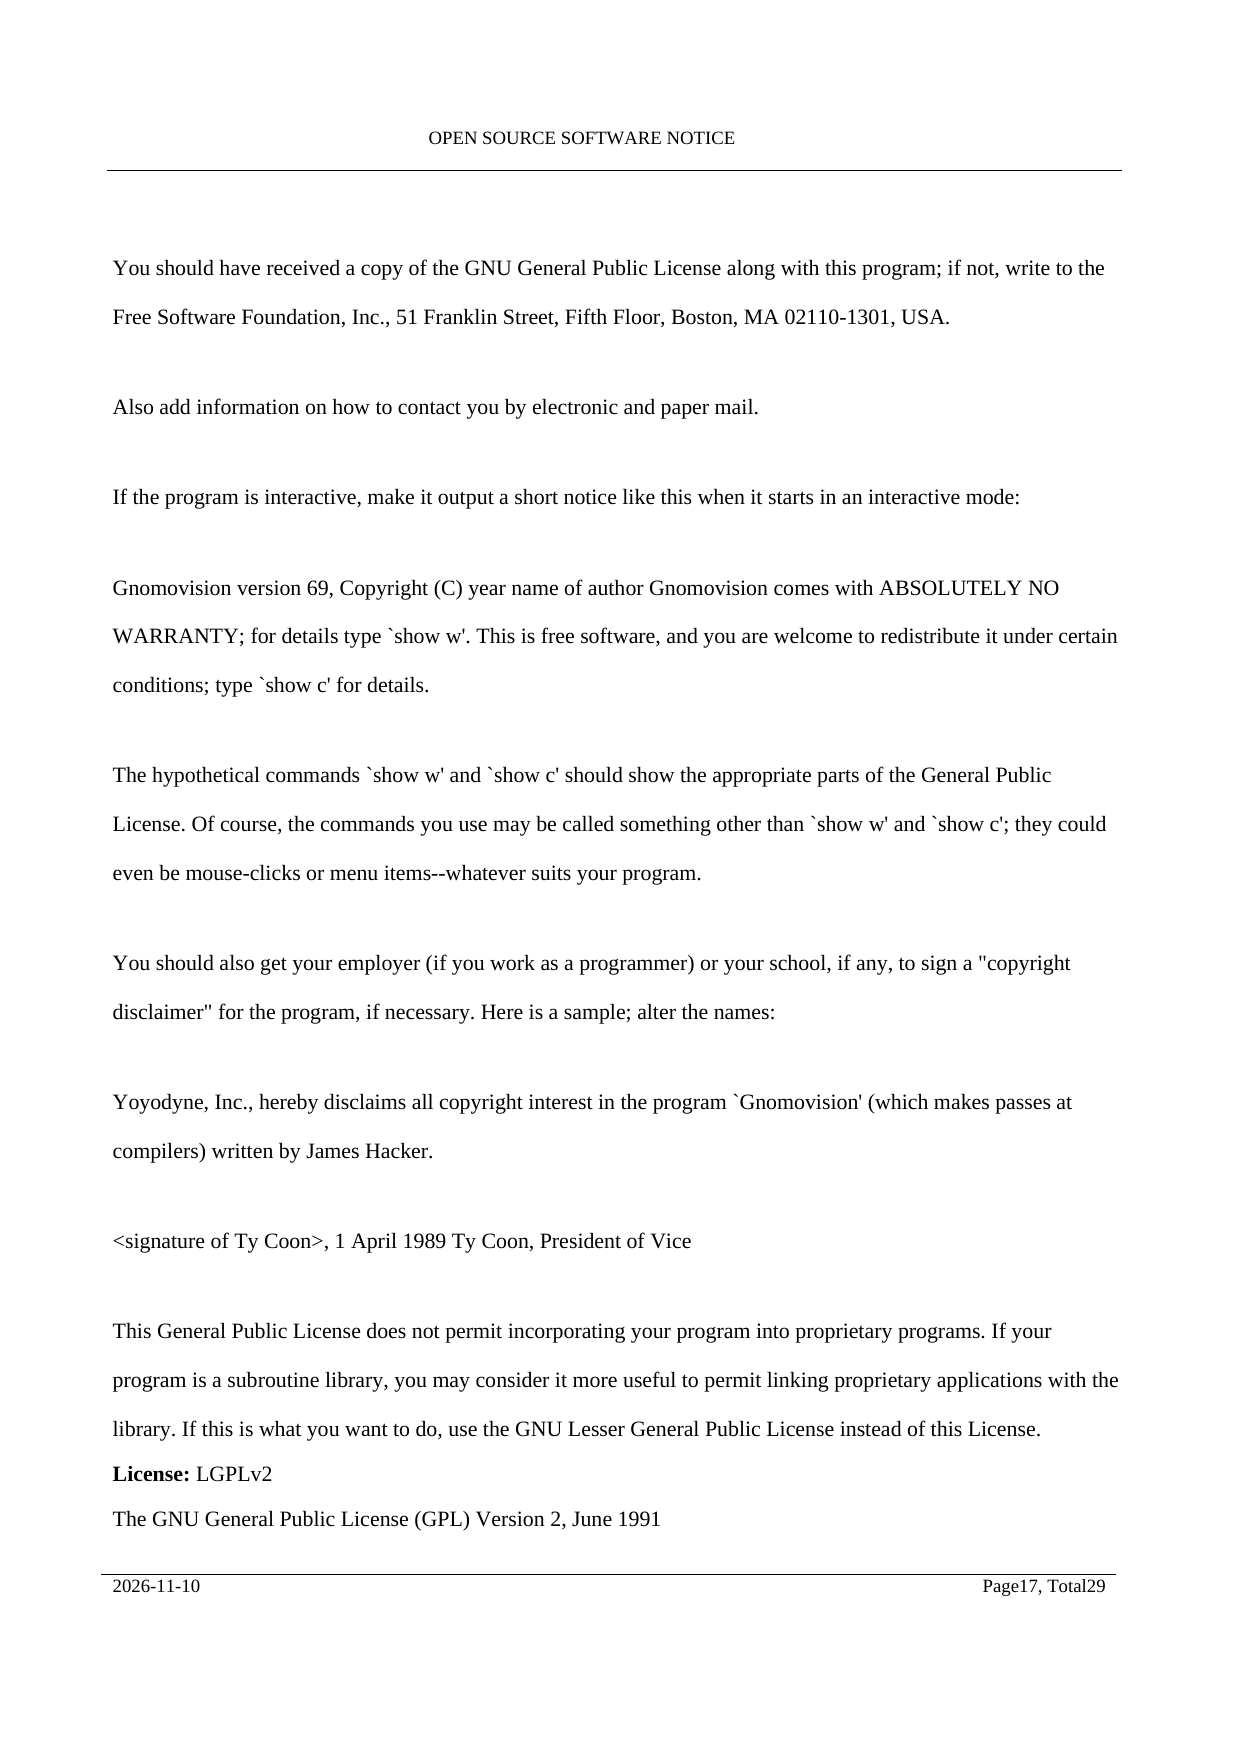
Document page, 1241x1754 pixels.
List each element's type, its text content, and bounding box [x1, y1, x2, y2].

text Also add information on how to contact you by electronic and paper mail. [112, 390, 1128, 423]
text This General Public License does not permit incorporating your program into proprietary programs. If your program is a subroutine library, you may consider it more useful to permit linking proprietary applications with the library. If this is what you want to do, use the GNU Lesser General Public License instead of this License. [112, 1314, 1128, 1444]
text License: LGPLv2 [112, 1457, 1128, 1489]
text The hypothetical commands `show w' and `show c' should show the appropriate parts of the General Public License. Of course, the commands you use may be called something other than `show w' and `show c'; they could even be mouse-clicks or menu items--whatever suits your program. [112, 758, 1128, 888]
text <signature of Ty Coon>, 1 April 1989 Ty Coon, President of Vice [112, 1224, 1128, 1257]
text Gnomovision version 69, Copyright (C) year name of author Gnomovision comes with ABSOLUTELY NO WARRANTY; for details type `show w'. This is free software, and you are welcome to redistribute it under certain conditions; type `show c' for details. [112, 571, 1128, 701]
text The GNU General Public License (GPL) Version 2, June 1991 [112, 1502, 1128, 1534]
text If the program is interactive, make it output a short notice like this when it starts in an interactive mode: [112, 481, 1128, 513]
text You should also get your employer (if you work as a programmer) or your school, if any, to sign a "copyright disclaimer" for the program, if necessary. Here is a sample; alter the names: [112, 946, 1128, 1027]
text Yoyodyne, Inc., hereby disclaims all copyright interest in the program `Gnomovision' (which makes passes at compilers) written by James Hacker. [112, 1085, 1128, 1166]
text You should have received a copy of the GNU General Public License along with this program; if not, write to the Free Software Foundation, Inc., 51 Franklin Street, Fifth Floor, Boston, MA 02110-1301, USA. [112, 251, 1128, 333]
